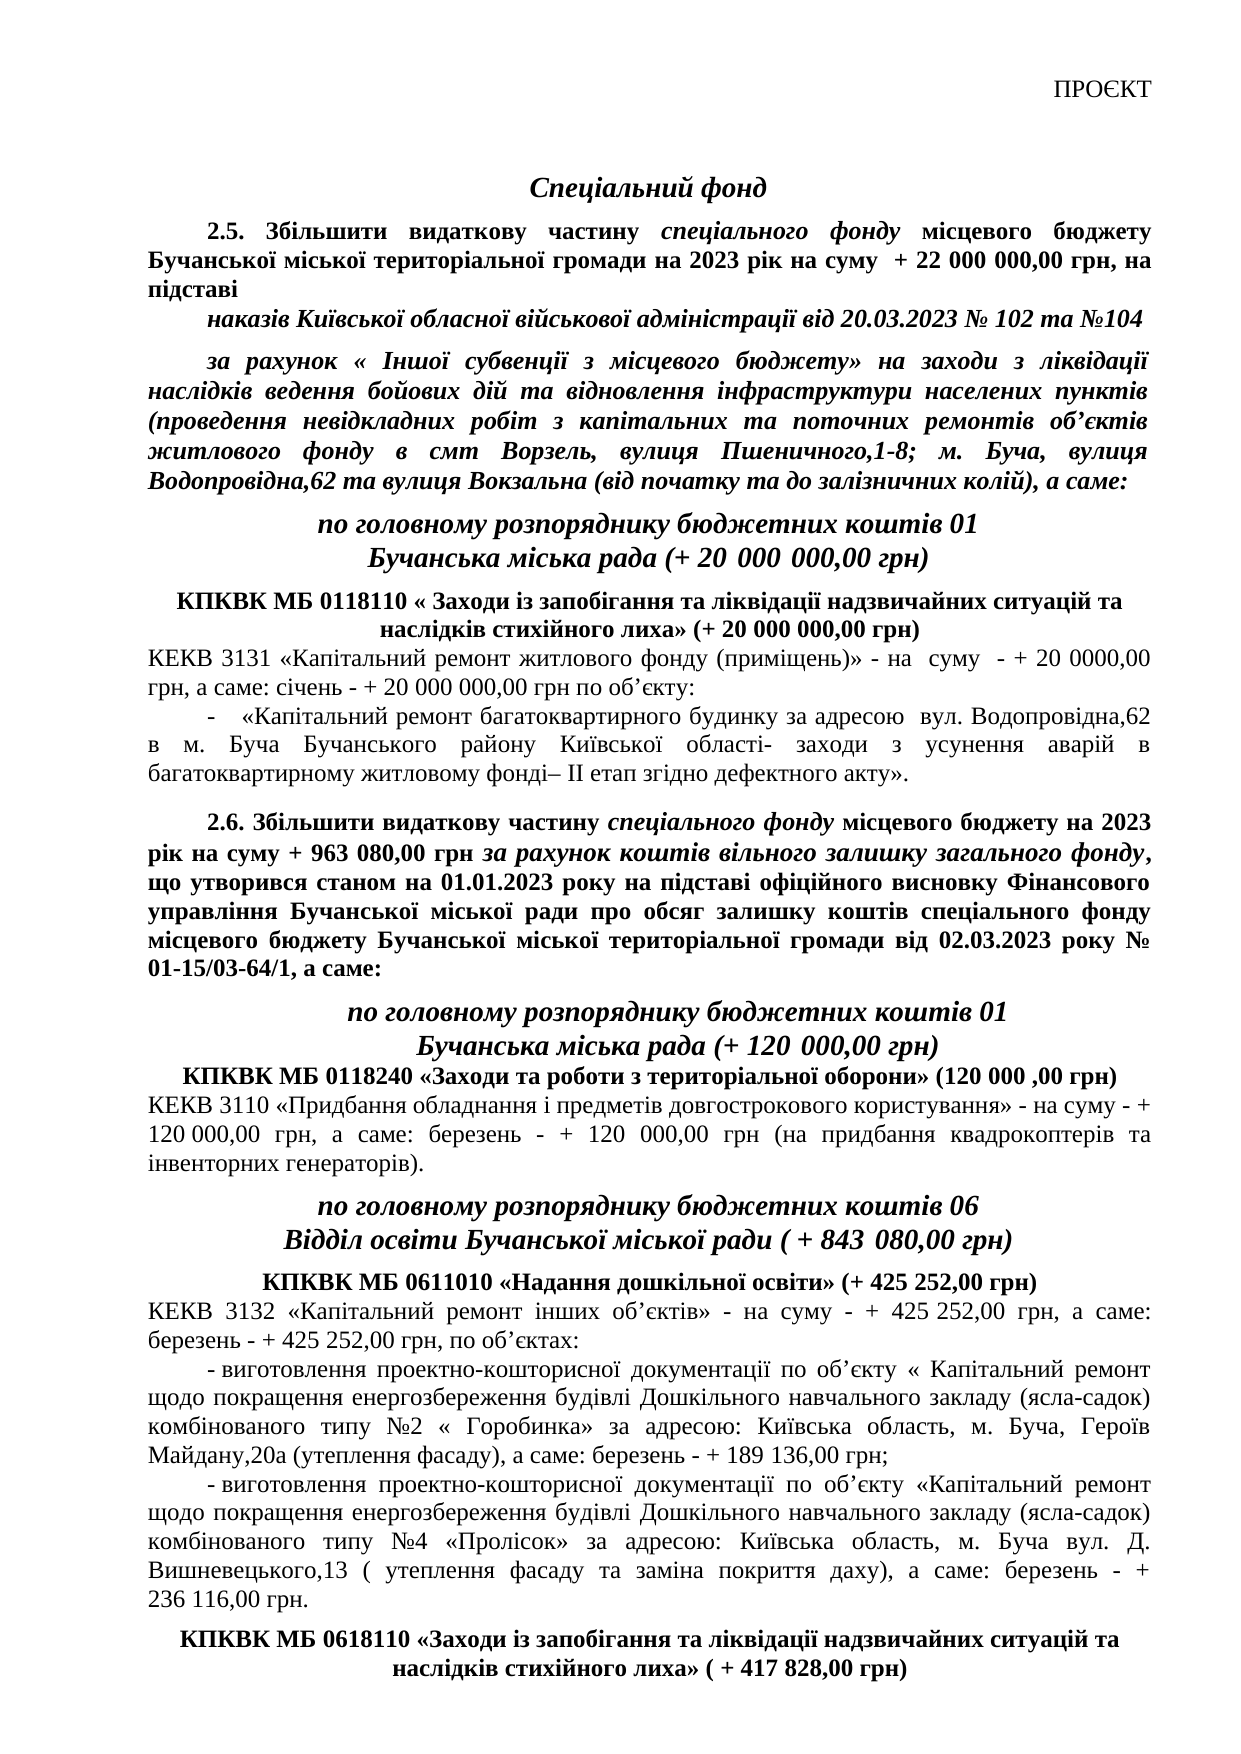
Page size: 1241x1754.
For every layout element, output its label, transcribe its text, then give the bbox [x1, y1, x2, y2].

text КЕКВ 3110 «Придбання обладнання і предметів довгострокового користування» - на суму - + 120 000,00 грн, а саме: березень - + 120 000,00 грн (на придбання квадрокоптерів та інвенторних генераторів). [148, 1090, 1152, 1176]
text КПКВК МБ 0611010 «Надання дошкільної освіти» (+ 425 252,00 грн) [148, 1267, 1152, 1296]
text Бучанська міська рада (+ 120 000,00 грн) [148, 1028, 1152, 1061]
text КПКВК МБ 0118110 « Заходи із запобігання та ліквідації надзвичайних ситуацій та наслідків стихійного лиха» (+ 20 000 000,00 грн) [148, 586, 1152, 643]
text Бучанська міська рада (+ 20 000 000,00 грн) [148, 540, 1152, 574]
text по головному розпоряднику бюджетних коштів 01 [148, 507, 1152, 540]
text КЕКВ 3131 «Капітальний ремонт житлового фонду (приміщень)» - на суму - + 20 0000,00 грн, а саме: січень - + 20 000 000,00 грн по об’єкту: [148, 643, 1152, 701]
text по головному розпоряднику бюджетних коштів 01 [148, 994, 1152, 1028]
text 2.6. Збільшити видаткову частину спеціального фонду місцевого бюджету на 2023 рік на суму + 963 080,00 грн за рахунок коштів вільного залишку загального фонду, що утворився станом на 01.01.2023 року на підставі офіційного висновку Фінансового управління Бучанської міської ради про обсяг залишку коштів спеціального фонду місцевого бюджету Бучанської міської територіальної громади від 02.03.2023 року № 01-15/03-64/1, а саме: [148, 806, 1152, 982]
list «Капітальний ремонт багатоквартирного будинку за адресою вул. Водопровідна,62 в м. Буча Бучанського району Київської області- заходи з усунення аварій в багатоквартирному житловому фонді– II етап згідно дефектного акту». [148, 701, 1152, 787]
text наказів Київської обласної військової адміністрації від 20.03.2023 № 102 та №104 [148, 303, 1152, 333]
text КПКВК МБ 0618110 «Заходи із запобігання та ліквідації надзвичайних ситуацій та наслідків стихійного лиха» ( + 417 828,00 грн) [148, 1624, 1152, 1682]
list виготовлення проектно-кошторисної документації по об’єкту «Капітальний ремонт щодо покращення енергозбереження будівлі Дошкільного навчального закладу (ясла-садок) комбінованого типу №4 «Пролісок» за адресою: Київська область, м. Буча вул. Д. Вишневецького,13 ( утеплення фасаду та заміна покриття даху), а саме: березень - + 236 116,00 грн. [148, 1469, 1152, 1612]
text за рахунок « Іншої субвенції з місцевого бюджету» на заходи з ліквідації наслідків ведення бойових дій та відновлення інфраструктури населених пунктів (проведення невідкладних робіт з капітальних та поточних ремонтів об’єктів житлового фонду в смт Ворзель, вулиця Пшеничного,1-8; м. Буча, вулиця Водопровідна,62 та вулиця Вокзальна (від початку та до залізничних колій), а саме: [148, 345, 1152, 495]
text по головному розпоряднику бюджетних коштів 06 [148, 1188, 1152, 1222]
text Відділ освіти Бучанської міської ради ( + 843 080,00 грн) [148, 1222, 1152, 1255]
text КПКВК МБ 0118240 «Заходи та роботи з територіальної оборони» (120 000 ,00 грн) [148, 1061, 1152, 1090]
list виготовлення проектно-кошторисної документації по об’єкту « Капітальний ремонт щодо покращення енергозбереження будівлі Дошкільного навчального закладу (ясла-садок) комбінованого типу №2 « Горобинка» за адресою: Київська область, м. Буча, Героїв Майдану,20а (утеплення фасаду), а саме: березень - + 189 136,00 грн; [148, 1354, 1152, 1469]
text Спеціальний фонд [148, 170, 1152, 203]
text 2.5. Збільшити видаткову частину спеціального фонду місцевого бюджету Бучанської міської територіальної громади на 2023 рік на суму + 22 000 000,00 грн, на підставі [148, 215, 1152, 303]
text КЕКВ 3132 «Капітальний ремонт інших об’єктів» - на суму - + 425 252,00 грн, а саме: березень - + 425 252,00 грн, по об’єктах: [148, 1296, 1152, 1354]
